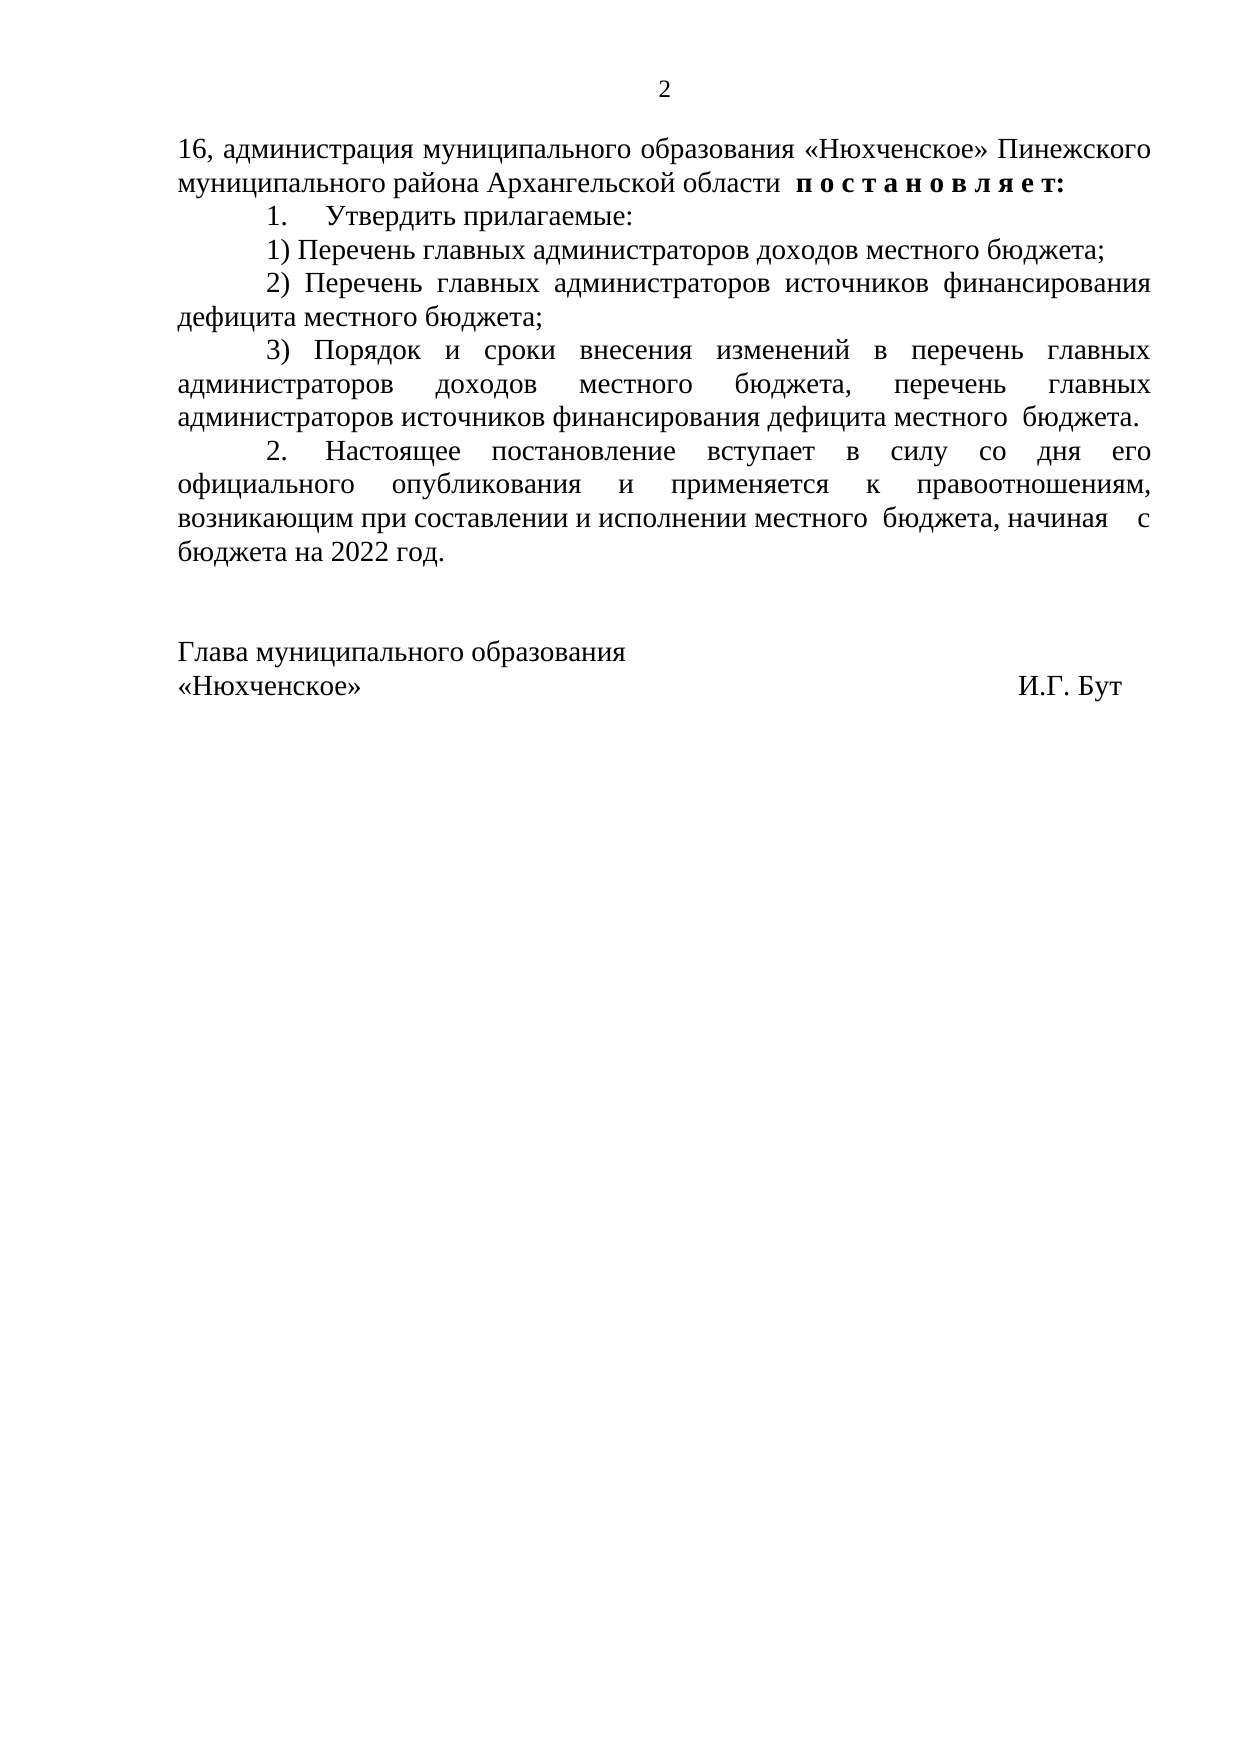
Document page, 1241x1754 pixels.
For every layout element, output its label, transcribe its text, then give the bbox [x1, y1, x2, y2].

text «Нюхченское» И.Г. Бут [177, 668, 1152, 701]
text 2) Перечень главных администраторов источников финансирования дефицита местного бюджета; [177, 265, 1152, 332]
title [177, 131, 1152, 198]
text 2. Настоящее постановление вступает в силу со дня его официального опубликования и применяется к правоотношениям, возникающим при составлении и исполнении местного бюджета, начиная с бюджета на 2022 год. [177, 433, 1152, 567]
text 3) Порядок и сроки внесения изменений в перечень главных администраторов доходов местного бюджета, перечень главных администраторов источников финансирования дефицита местного бюджета. [177, 332, 1152, 433]
text 1. Утвердить прилагаемые: [177, 198, 1152, 232]
text 1) Перечень главных администраторов доходов местного бюджета; [177, 232, 1152, 265]
text Глава муниципального образования [177, 634, 1152, 668]
